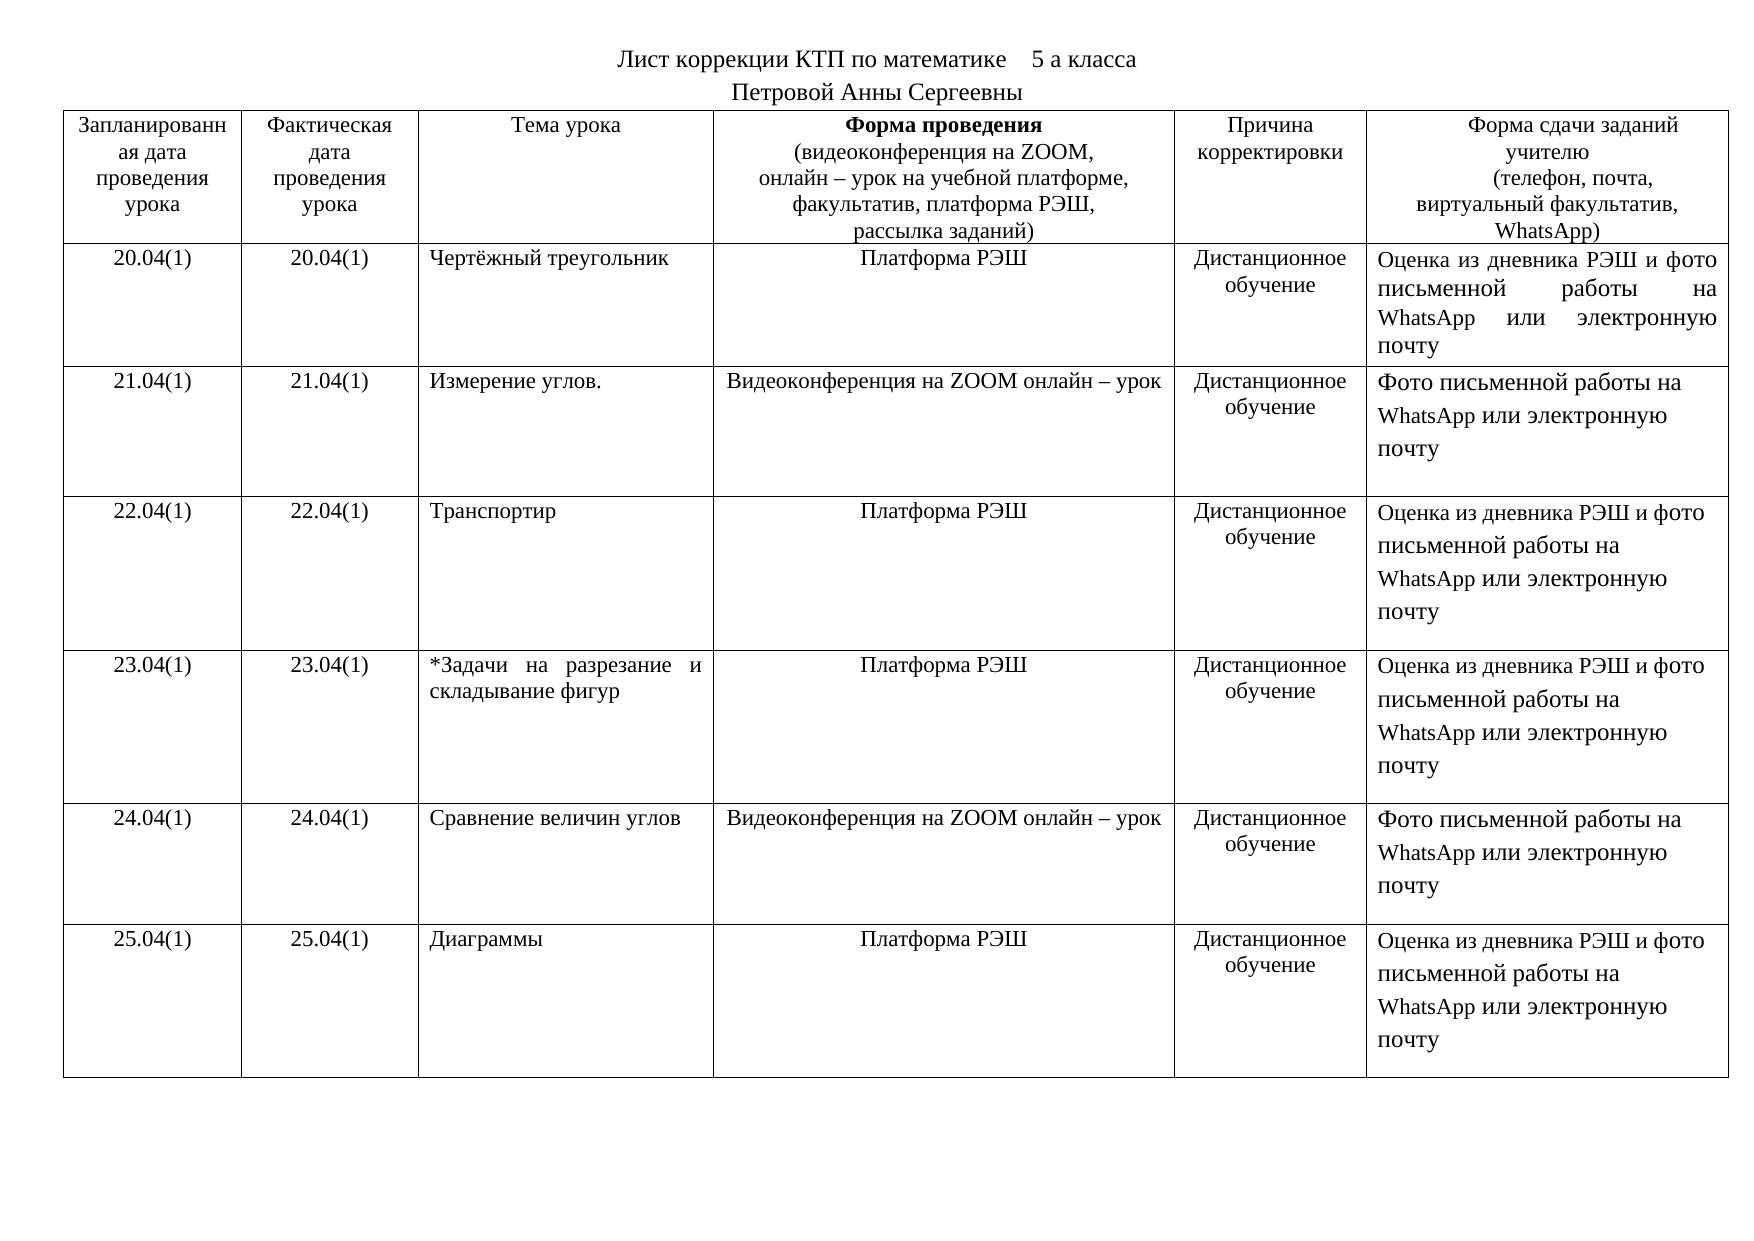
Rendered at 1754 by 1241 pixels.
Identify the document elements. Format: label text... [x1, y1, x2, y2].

table_cell Измерение углов. [419, 367, 713, 496]
text Петровой Анны Сергеевны [75, 77, 1679, 106]
table_cell Платформа РЭШ [714, 497, 1174, 649]
table_cell Платформа РЭШ [714, 925, 1174, 1077]
table_cell 23.04(1) [64, 651, 241, 803]
table_header Форма сдачи заданий учителю (телефон, почта, виртуальный факультатив, WhatsApp) [1367, 111, 1728, 243]
table_header Тема урока [419, 111, 713, 243]
table_cell Дистанционное обучение [1175, 804, 1366, 924]
table_cell 22.04(1) [242, 497, 418, 649]
table_cell Платформа РЭШ [714, 651, 1174, 803]
table_cell 20.04(1) [64, 244, 241, 366]
table_cell Дистанционное обучение [1175, 925, 1366, 1077]
table_cell 24.04(1) [64, 804, 241, 924]
table_cell 20.04(1) [242, 244, 418, 366]
table_cell Оценка из дневника РЭШ и фото письменной работы на WhatsApp или электронную почту [1367, 497, 1728, 649]
table_header Причина корректировки [1175, 111, 1366, 243]
table_cell 21.04(1) [64, 367, 241, 496]
table_cell Дистанционное обучение [1175, 497, 1366, 649]
table_cell Дистанционное обучение [1175, 651, 1366, 803]
table_header Запланированная дата проведения урока [64, 111, 241, 243]
table_cell 25.04(1) [64, 925, 241, 1077]
table_cell Дистанционное обучение [1175, 367, 1366, 496]
table_cell Видеоконференция на ZOOM онлайн – урок [714, 804, 1174, 924]
table_cell 24.04(1) [242, 804, 418, 924]
table_cell 25.04(1) [242, 925, 418, 1077]
table_cell 22.04(1) [64, 497, 241, 649]
table_cell Оценка из дневника РЭШ и фото письменной работы на WhatsApp или электронную почту [1367, 925, 1728, 1077]
table_cell Фото письменной работы на WhatsApp или электронную почту [1367, 367, 1728, 496]
text Лист коррекции КТП по математике 5 а класса [75, 44, 1679, 73]
table_cell Оценка из дневника РЭШ и фото письменной работы на WhatsApp или электронную почту [1367, 651, 1728, 803]
table_cell Сравнение величин углов [419, 804, 713, 924]
table_cell Диаграммы [419, 925, 713, 1077]
table_cell Фото письменной работы на WhatsApp или электронную почту [1367, 804, 1728, 924]
table_cell 23.04(1) [242, 651, 418, 803]
table_header Фактическая дата проведения урока [242, 111, 418, 243]
table_cell Платформа РЭШ [714, 244, 1174, 366]
table_cell Чертёжный треугольник [419, 244, 713, 366]
table_header Форма проведения (видеоконференция на ZOOM, онлайн – урок на учебной платформе, факультатив, платформа РЭШ, рассылка заданий) [714, 111, 1174, 243]
table_cell Видеоконференция на ZOOM онлайн – урок [714, 367, 1174, 496]
table_cell Оценка из дневника РЭШ и фото письменной работы на WhatsApp или электронную почту [1367, 244, 1728, 366]
table_cell *Задачи на разрезание и складывание фигур [419, 651, 713, 803]
table_cell 21.04(1) [242, 367, 418, 496]
table_cell Дистанционное обучение [1175, 244, 1366, 366]
table_cell Транспортир [419, 497, 713, 649]
